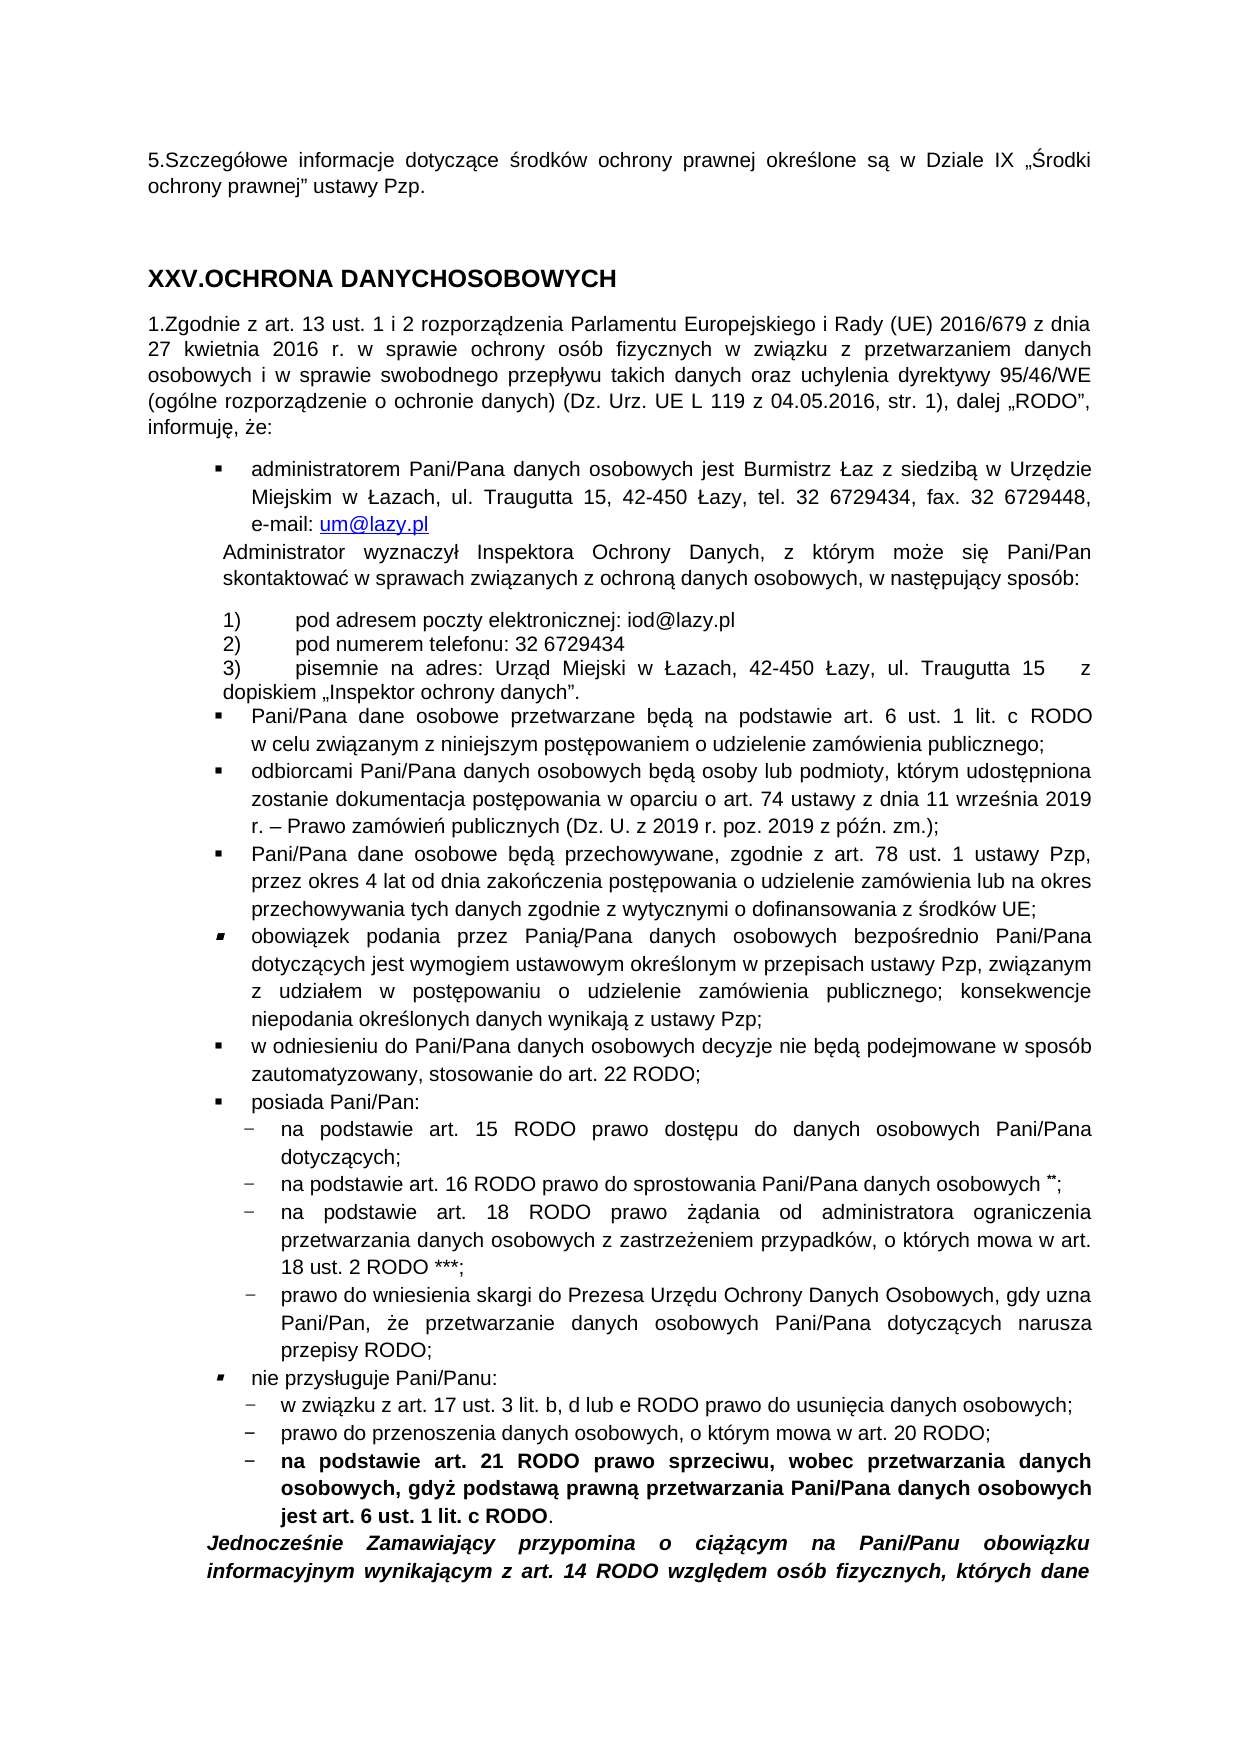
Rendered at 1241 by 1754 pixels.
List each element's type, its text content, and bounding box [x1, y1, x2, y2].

list na podstawie art. 18 RODO prawo żądania od administratora ograniczenia przetwarzania danych osobowych z zastrzeżeniem przypadków, o których mowa w art. 18 ust. 2 RODO ***; [243, 1200, 1093, 1279]
list w odniesieniu do Pani/Pana danych osobowych decyzje nie będą podejmowane w sposób zautomatyzowany, stosowanie do art. 22 RODO; [213, 1034, 1093, 1086]
list w związku z art. 17 ust. 3 lit. b, d lub e RODO prawo do usunięcia danych osobowych; [243, 1393, 1093, 1417]
list 3) pisemnie na adres: Urząd Miejski w Łazach, 42-450 Łazy, ul. Traugutta 15 z dopiskiem „Inspektor ochrony danych”. [223, 656, 1093, 704]
list prawo do wniesienia skargi do Prezesa Urzędu Ochrony Danych Osobowych, gdy uzna Pani/Pan, że przetwarzanie danych osobowych Pani/Pana dotyczących narusza przepisy RODO; [243, 1283, 1093, 1362]
list administratorem Pani/Pana danych osobowych jest Burmistrz Łaz z siedzibą w Urzędzie Miejskim w Łazach, ul. Traugutta 15, 42-450 Łazy, tel. 32 6729434, fax. 32 6729448, e-mail: um@lazy.pl [213, 457, 1093, 536]
list posiada Pani/Pan: [213, 1089, 1093, 1113]
list 1) pod adresem poczty elektronicznej: iod@lazy.pl [223, 608, 1093, 632]
text XXV.OCHRONA DANYCHOSOBOWYCH [148, 264, 1093, 292]
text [207, 1531, 1093, 1583]
text Administrator wyznaczył Inspektora Ochrony Danych, z którym może się Pani/Pan skontaktować w sprawach związanych z ochroną danych osobowych, w następujący sposób: [223, 540, 1093, 589]
text 1.Zgodnie z art. 13 ust. 1 i 2 rozporządzenia Parlamentu Europejskiego i Rady (UE) 2016/679 z dnia 27 kwietnia 2016 r. w sprawie ochrony osób fizycznych w związku z przetwarzaniem danych osobowych i w sprawie swobodnego przepływu takich danych oraz uchylenia dyrektywy 95/46/WE (ogólne rozporządzenie o ochronie danych) (Dz. Urz. UE L 119 z 04.05.2016, str. 1), dalej „RODO”, informuję, że: [148, 311, 1093, 439]
list na podstawie art. 15 RODO prawo dostępu do danych osobowych Pani/Pana dotyczących; [243, 1117, 1093, 1169]
list odbiorcami Pani/Pana danych osobowych będą osoby lub podmioty, którym udostępniona zostanie dokumentacja postępowania w oparciu o art. 74 ustawy z dnia 11 września 2019 r. – Prawo zamówień publicznych (Dz. U. z 2019 r. poz. 2019 z późn. zm.); [213, 759, 1093, 838]
list na podstawie art. 16 RODO prawo do sprostowania Pani/Pana danych osobowych **; [243, 1172, 1093, 1196]
list obowiązek podania przez Panią/Pana danych osobowych bezpośrednio Pani/Pana dotyczących jest wymogiem ustawowym określonym w przepisach ustawy Pzp, związanym z udziałem w postępowaniu o udzielenie zamówienia publicznego; konsekwencje niepodania określonych danych wynikają z ustawy Pzp; [213, 924, 1093, 1031]
list nie przysługuje Pani/Panu: [213, 1365, 1093, 1389]
list prawo do przenoszenia danych osobowych, o którym mowa w art. 20 RODO; [243, 1421, 1093, 1445]
list Pani/Pana dane osobowe przetwarzane będą na podstawie art. 6 ust. 1 lit. c RODO w celu związanym z niniejszym postępowaniem o udzielenie zamówienia publicznego; [213, 704, 1093, 756]
list Pani/Pana dane osobowe będą przechowywane, zgodnie z art. 78 ust. 1 ustawy Pzp, przez okres 4 lat od dnia zakończenia postępowania o udzielenie zamówienia lub na okres przechowywania tych danych zgodnie z wytycznymi o dofinansowania z środków UE; [213, 842, 1093, 921]
text 5.Szczegółowe informacje dotyczące środków ochrony prawnej określone są w Dziale IX „Środki ochrony prawnej” ustawy Pzp. [148, 148, 1093, 197]
list na podstawie art. 21 RODO prawo sprzeciwu, wobec przetwarzania danych osobowych, gdyż podstawą prawną przetwarzania Pani/Pana danych osobowych jest art. 6 ust. 1 lit. c RODO. [243, 1448, 1093, 1528]
list 2) pod numerem telefonu: 32 6729434 [223, 632, 1093, 656]
